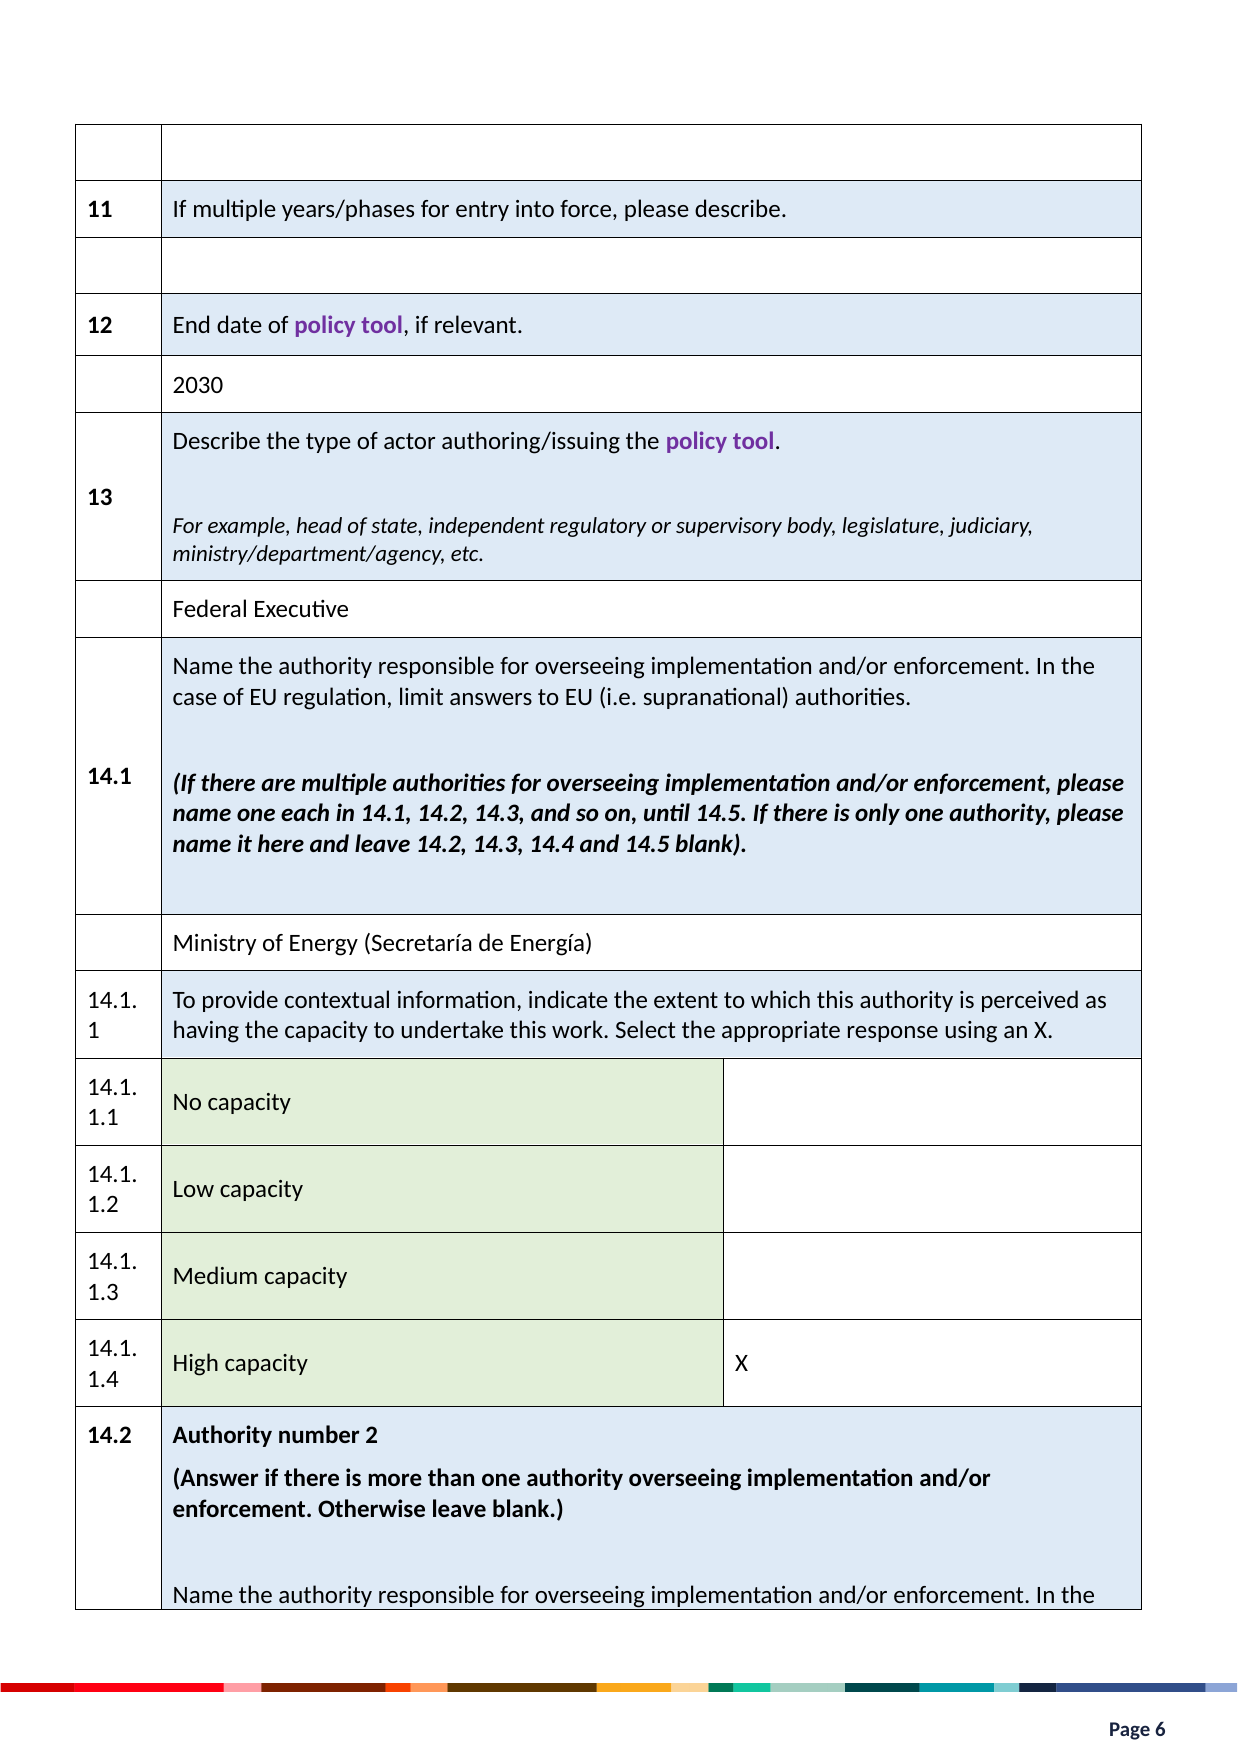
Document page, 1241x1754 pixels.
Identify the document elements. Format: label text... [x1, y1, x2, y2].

table_cell 14.1.1 [76, 971, 161, 1057]
table_cell 14.2 [76, 1407, 161, 1609]
table_cell 14.1.1.4 [76, 1320, 161, 1406]
table_cell High capacity [162, 1320, 723, 1406]
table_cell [162, 1407, 1141, 1609]
table_cell 14.1.1.3 [76, 1233, 161, 1319]
table_cell [724, 1146, 1141, 1232]
table_cell 14.1.1.2 [76, 1146, 161, 1232]
table_cell Low capacity [162, 1146, 723, 1232]
table_cell Ministry of Energy (Secretaría de Energía) [162, 915, 1141, 970]
table_cell Name the authority responsible for overseeing implementation and/or enforcement. In the case of EU regulation, limit answers to EU (i.e. supranational) authorities. (If there are multiple authorities for overseeing implementation and/or enforcement, please name one each in 14.1, 14.2, 14.3, and so on, until 14.5. If there is only one authority, please name it here and leave 14.2, 14.3, 14.4 and 14.5 blank). [162, 638, 1141, 914]
table_cell To provide contextual information, indicate the extent to which this authority is perceived as having the capacity to undertake this work. Select the appropriate response using an X. [162, 971, 1141, 1057]
table_cell X [724, 1320, 1141, 1406]
table_cell [76, 125, 161, 180]
table_cell [76, 581, 161, 637]
table_cell End date of policy tool, if relevant. [162, 294, 1141, 355]
table_cell Describe the type of actor authoring/issuing the policy tool. For example, head of state, independent regulatory or supervisory body, legislature, judiciary, ministry/department/agency, etc. [162, 413, 1141, 580]
table_cell [76, 915, 161, 970]
table_cell No capacity [162, 1059, 723, 1144]
table_cell [724, 1233, 1141, 1319]
table_cell [162, 125, 1141, 180]
table_cell If multiple years/phases for entry into force, please describe. [162, 181, 1141, 237]
table_cell [724, 1059, 1141, 1144]
table_cell [76, 356, 161, 412]
table_cell Medium capacity [162, 1233, 723, 1319]
table_cell [162, 238, 1141, 293]
table_cell 11 [76, 181, 161, 237]
table_cell [76, 238, 161, 293]
table_cell 14.1.1.1 [76, 1059, 161, 1144]
table_cell 12 [76, 294, 161, 355]
table_cell 2030 [162, 356, 1141, 412]
table_cell 14.1 [76, 638, 161, 914]
table_cell Federal Executive [162, 581, 1141, 637]
table_cell 13 [76, 413, 161, 580]
picture [0, 1683, 1236, 1692]
